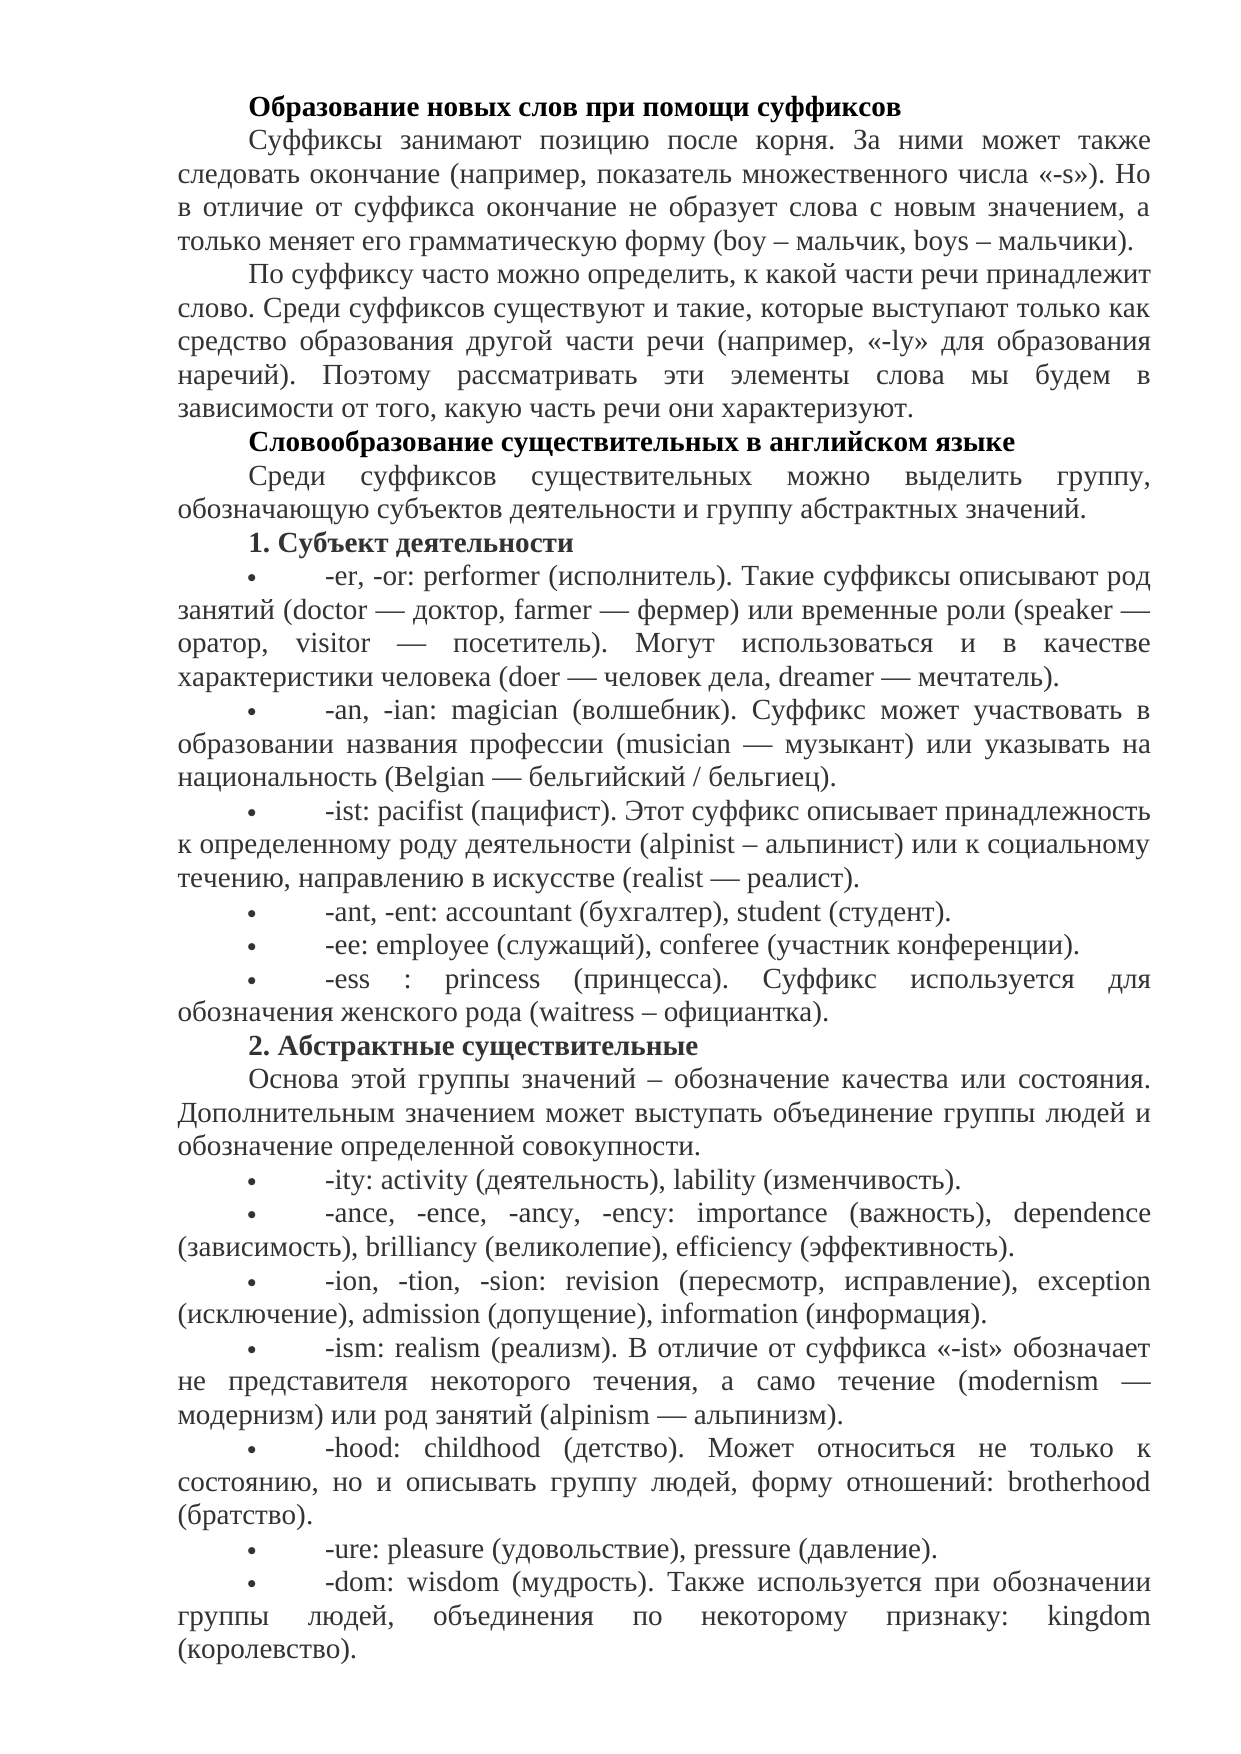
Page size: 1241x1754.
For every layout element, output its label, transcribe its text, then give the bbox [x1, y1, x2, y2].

list -ist: pacifist (пацифист). Этот суффикс описывает принадлежность к определенному роду деятельности (alpinist – альпинист) или к социальному течению, направлению в искусстве (realist — реалист). [177, 793, 1152, 894]
list -er, -or: performer (исполнитель). Такие суффиксы описывают род занятий (doctor — доктор, farmer — фермер) или временные роли (speaker — оратор, visitor — посетитель). Могут использоваться и в качестве характеристики человека (doer — человек дела, dreamer — мечтатель). [177, 558, 1152, 692]
list -ity: activity (деятельность), lability (изменчивость). [177, 1162, 1152, 1196]
list -ion, -tion, -sion: revision (пересмотр, исправление), exception (исключение), admission (допущение), information (информация). [177, 1263, 1152, 1330]
text Основа этой группы значений – обозначение качества или состояния. Дополнительным значением может выступать объединение группы людей и обозначение определенной совокупности. [177, 1061, 1152, 1162]
text Суффиксы занимают позицию после корня. За ними может также следовать окончание (например, показатель множественного числа «-s»). Но в отличие от суффикса окончание не образует слова с новым значением, а только меняет его грамматическую форму (boy – мальчик, boys – мальчики). [177, 122, 1152, 256]
list -dom: wisdom (мудрость). Также используется при обозначении группы людей, объединения по некоторому признаку: kingdom (королевство). [177, 1564, 1152, 1665]
list -hood: childhood (детство). Может относиться не только к состоянию, но и описывать группу людей, форму отношений: brotherhood (братство). [177, 1430, 1152, 1531]
text По суффиксу часто можно определить, к какой части речи принадлежит слово. Среди суффиксов существуют и такие, которые выступают только как средство образования другой части речи (например, «-ly» для образования наречий). Поэтому рассматривать эти элементы слова мы будем в зависимости от того, какую часть речи они характеризуют. [177, 256, 1152, 424]
list -an, -ian: magician (волшебник). Суффикс может участвовать в образовании названия профессии (musician — музыкант) или указывать на национальность (Belgian — бельгийский / бельгиец). [177, 692, 1152, 793]
text Среди суффиксов существительных можно выделить группу, обозначающую субъектов деятельности и группу абстрактных значений. [177, 458, 1152, 525]
list -ess : princess (принцесса). Суффикс используется для обозначения женского рода (waitress – официантка). [177, 961, 1152, 1028]
list -ant, -ent: accountant (бухгалтер), student (студент). [177, 894, 1152, 927]
text 2. Абстрактные существительные [177, 1028, 1152, 1061]
list -ism: realism (реализм). В отличие от суффикса «-ist» обозначает не представителя некоторого течения, а само течение (modernism — модернизм) или род занятий (alpinism — альпинизм). [177, 1330, 1152, 1430]
text 1. Субъект деятельности [177, 525, 1152, 558]
list -ee: employee (служащий), conferee (участник конференции). [177, 927, 1152, 961]
list -ance, -ence, -ancy, -ency: importance (важность), dependence (зависимость), brilliancy (великолепие), efficiency (эффективность). [177, 1196, 1152, 1263]
list -ure: pleasure (удовольствие), pressure (давление). [177, 1531, 1152, 1564]
text Словообразование существительных в английском языке [177, 424, 1152, 458]
text Образование новых слов при помощи суффиксов [177, 89, 1152, 122]
